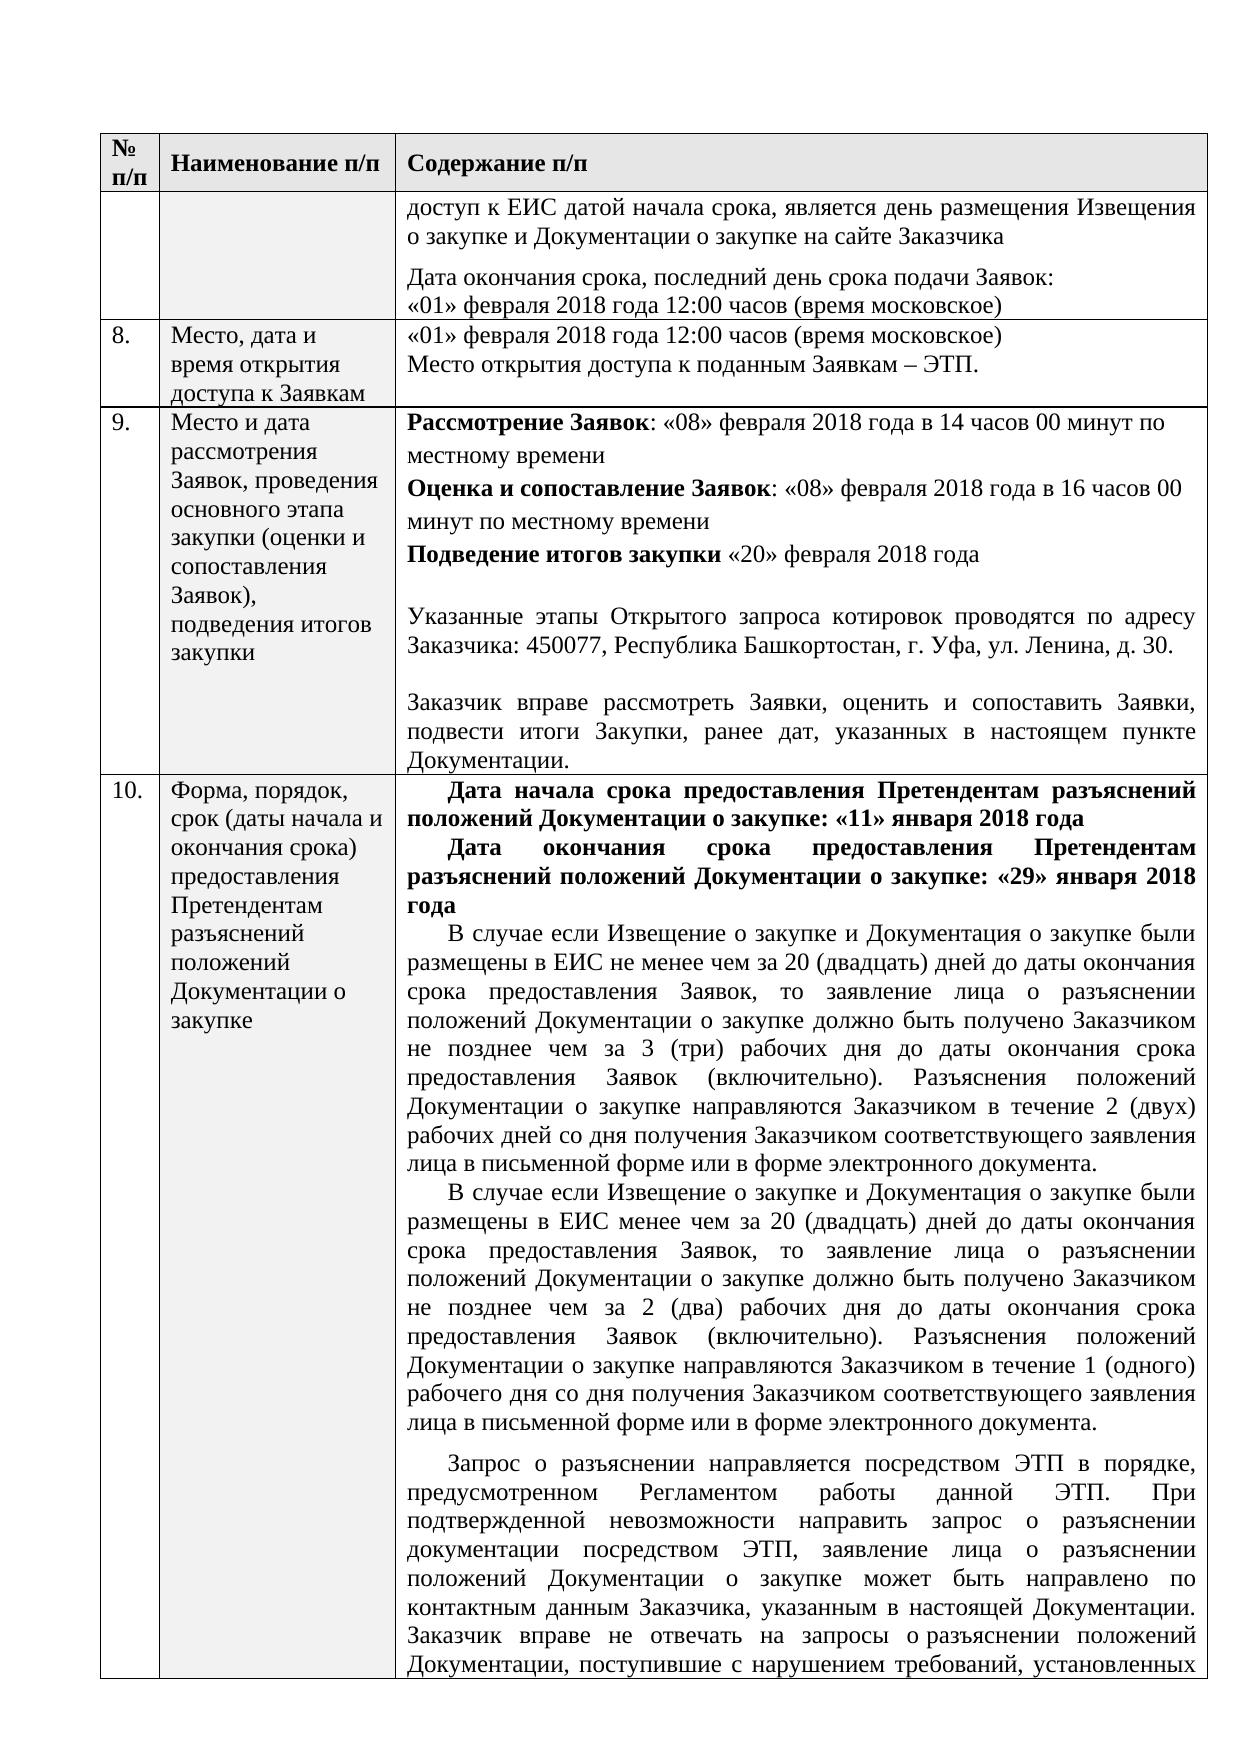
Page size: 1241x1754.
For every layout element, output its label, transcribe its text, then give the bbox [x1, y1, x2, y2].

table_cell Место и дата рассмотрения Заявок, проведения основного этапа закупки (оценки и сопоставления Заявок), подведения итогов закупки [160, 408, 395, 774]
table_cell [160, 775, 395, 1678]
table_cell Место, дата и время открытия доступа к Заявкам [160, 320, 395, 406]
table_cell «01» февраля 2018 года 12:00 часов (время московское) Место открытия доступа к поданным Заявкам – ЭТП. [396, 320, 1207, 406]
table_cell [396, 775, 1207, 1678]
table_header Наименование п/п [160, 134, 395, 191]
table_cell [160, 192, 395, 319]
table_cell [101, 320, 159, 406]
table_cell [101, 192, 159, 319]
table_cell [101, 775, 159, 1678]
table_cell [101, 408, 159, 774]
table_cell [396, 192, 1207, 319]
table_header № п/п [101, 134, 159, 191]
table_cell Рассмотрение Заявок: «08» февраля 2018 года в 14 часов 00 минут по местному времени Оценка и сопоставление Заявок: «08» февраля 2018 года в 16 часов 00 минут по местному времени Подведение итогов закупки «20» февраля 2018 года Указанные этапы Открытого запроса котировок проводятся по адресу Заказчика: 450077, Республика Башкортостан, г. Уфа, ул. Ленина, д. 30. Заказчик вправе рассмотреть Заявки, оценить и сопоставить Заявки, подвести итоги Закупки, ранее дат, указанных в настоящем пункте Документации. [396, 408, 1207, 774]
table_header Содержание п/п [396, 134, 1207, 191]
